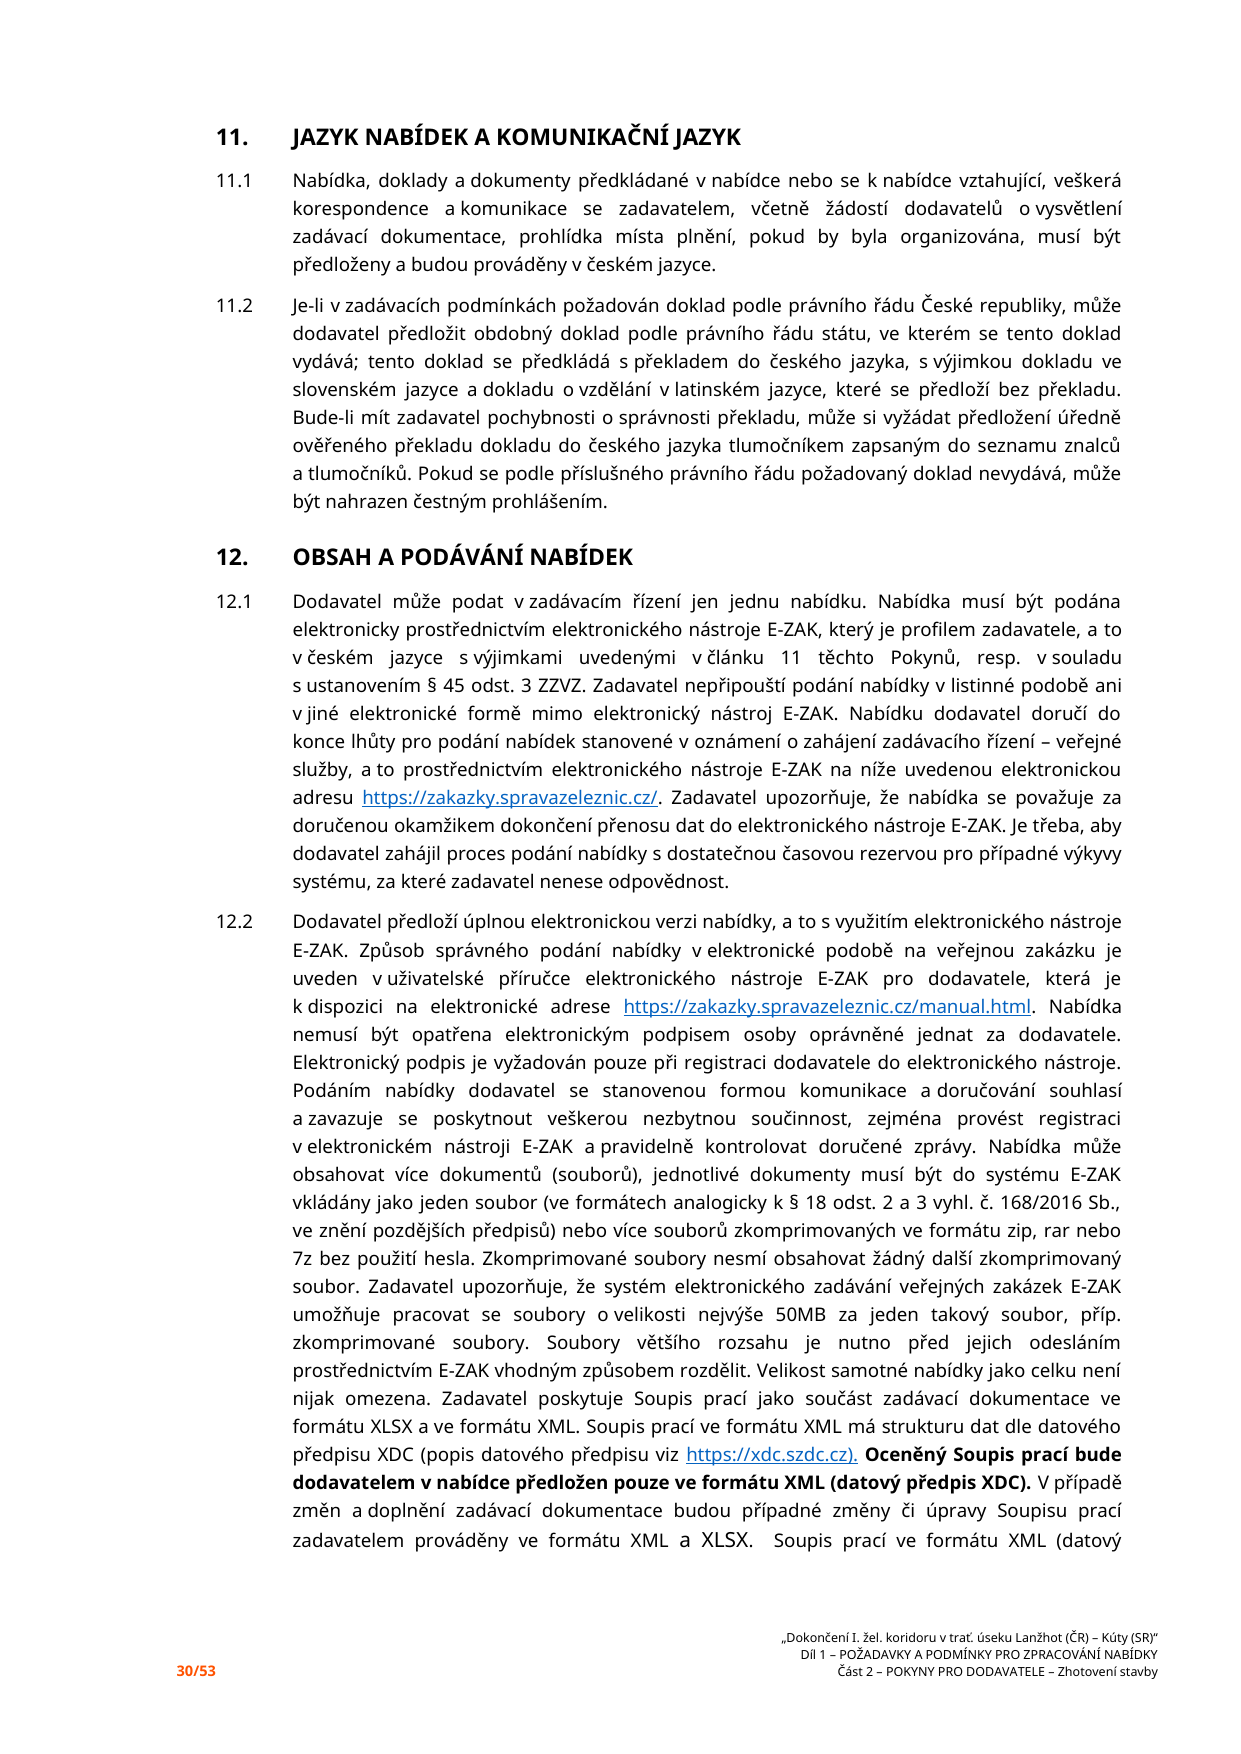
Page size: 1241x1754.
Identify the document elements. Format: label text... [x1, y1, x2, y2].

text Nabídka, doklady a dokumenty předkládané v nabídce nebo se k nabídce vztahující, veškerá korespondence a komunikace se zadavatelem, včetně žádostí dodavatelů o vysvětlení zadávací dokumentace, prohlídka místa plnění, pokud by byla organizována, musí být předloženy a budou prováděny v českém jazyce. [216, 167, 1122, 277]
text OBSAH a PODÁVÁNÍ NABÍDEK [216, 541, 1122, 572]
text Dodavatel může podat v zadávacím řízení jen jednu nabídku. Nabídka musí být podána elektronicky prostřednictvím elektronického nástroje E-ZAK, který je profilem zadavatele, a to v českém jazyce s výjimkami uvedenými v článku 11 těchto Pokynů, resp. v souladu s ustanovením § 45 odst. 3 ZZVZ. Zadavatel nepřipouští podání nabídky v listinné podobě ani v jiné elektronické formě mimo elektronický nástroj E-ZAK. Nabídku dodavatel doručí do konce lhůty pro podání nabídek stanovené v oznámení o zahájení zadávacího řízení – veřejné služby, a to prostřednictvím elektronického nástroje E-ZAK na níže uvedenou elektronickou adresu https://zakazky.spravazeleznic.cz/. Zadavatel upozorňuje, že nabídka se považuje za doručenou okamžikem dokončení přenosu dat do elektronického nástroje E-ZAK. Je třeba, aby dodavatel zahájil proces podání nabídky s dostatečnou časovou rezervou pro případné výkyvy systému, za které zadavatel nenese odpovědnost. [216, 588, 1122, 894]
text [216, 909, 1122, 1554]
text Je-li v zadávacích podmínkách požadován doklad podle právního řádu České republiky, může dodavatel předložit obdobný doklad podle právního řádu státu, ve kterém se tento doklad vydává; tento doklad se předkládá s překladem do českého jazyka, s výjimkou dokladu ve slovenském jazyce a dokladu o vzdělání v latinském jazyce, které se předloží bez překladu. Bude-li mít zadavatel pochybnosti o správnosti překladu, může si vyžádat předložení úředně ověřeného překladu dokladu do českého jazyka tlumočníkem zapsaným do seznamu znalců a tlumočníků. Pokud se podle příslušného právního řádu požadovaný doklad nevydává, může být nahrazen čestným prohlášením. [216, 292, 1122, 514]
text JAZYK NABÍDEK A KOMUNIKAČNÍ JAZYK [216, 121, 1122, 152]
